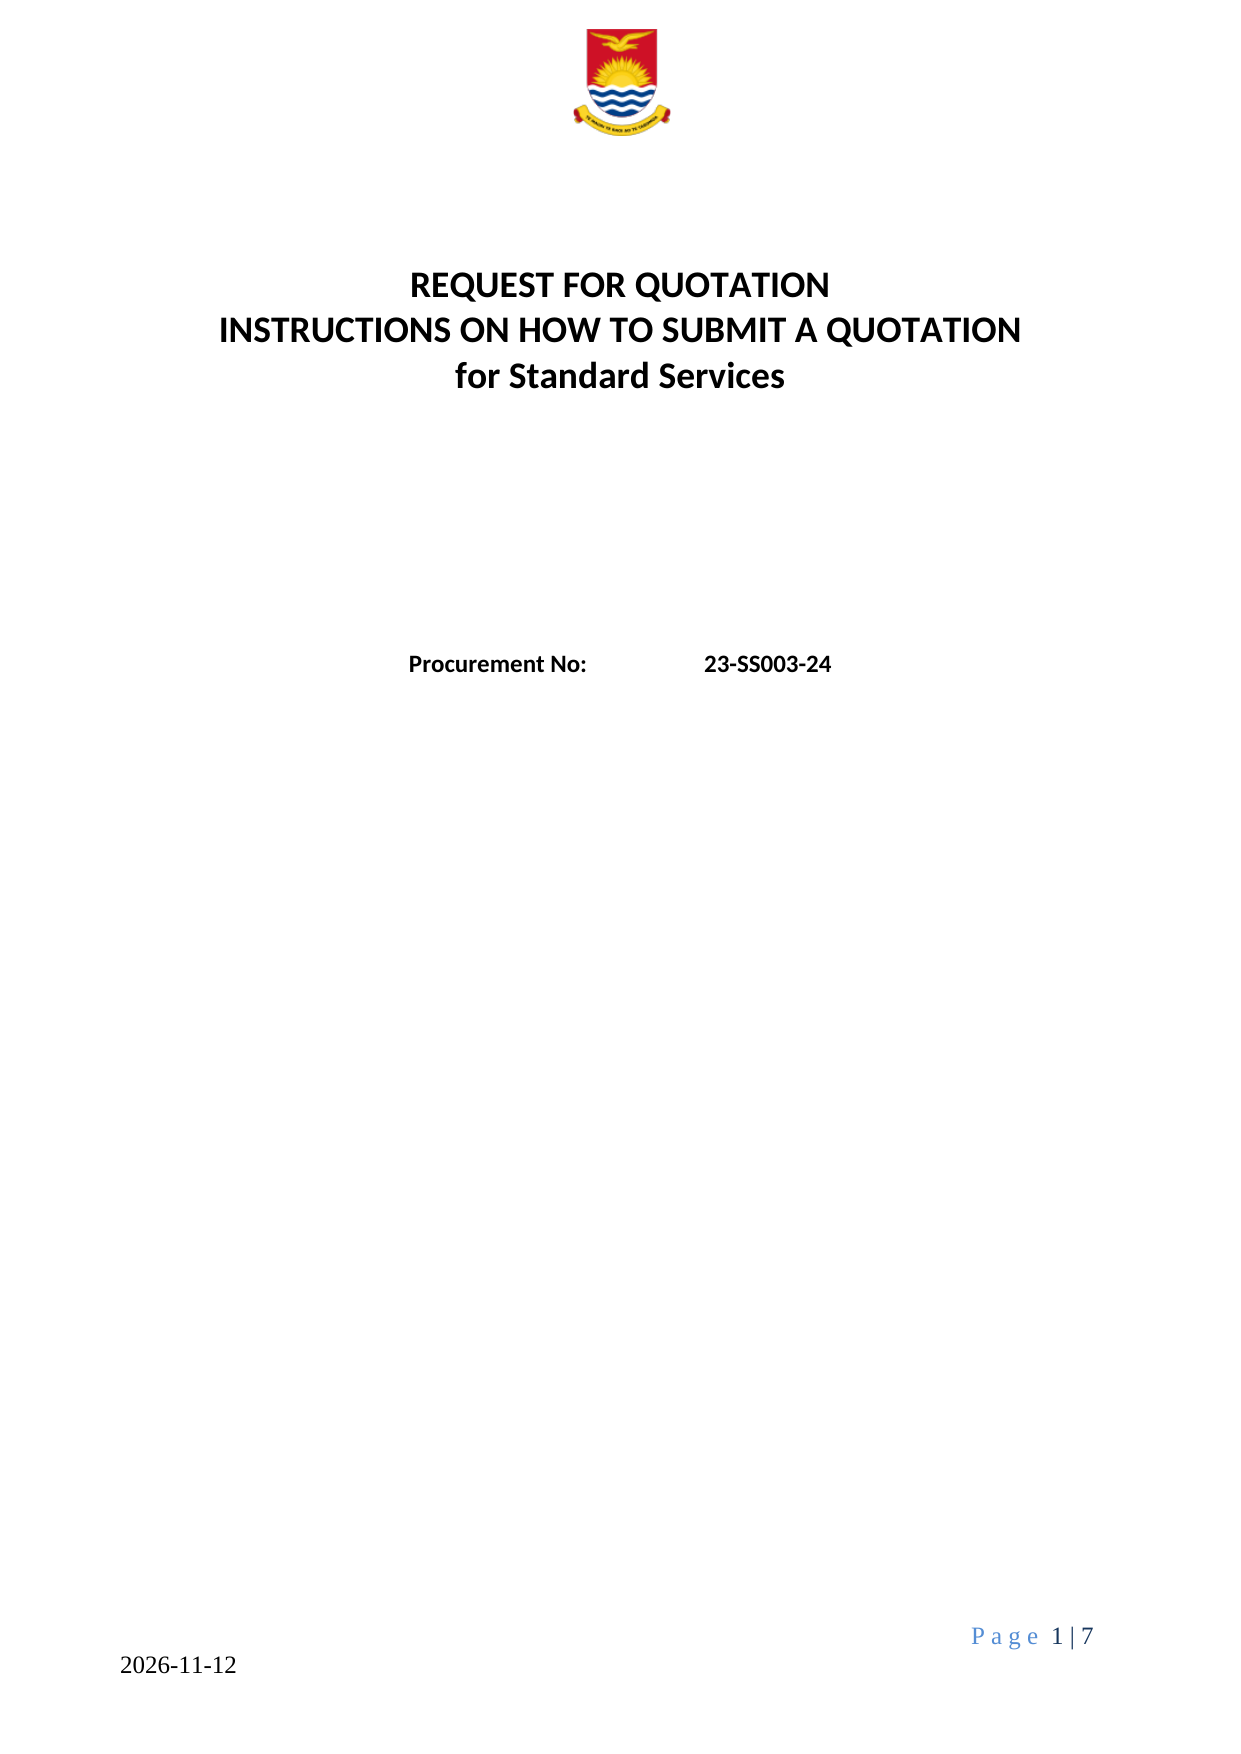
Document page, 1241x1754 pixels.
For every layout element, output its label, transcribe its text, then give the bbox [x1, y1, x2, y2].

picture [573, 29, 671, 136]
text Procurement No: 23-SS003-24 [120, 648, 1120, 679]
text REQUEST FOR QUOTATION INSTRUCTIONS ON HOW TO SUBMIT A QUOTATION for Standard Services [120, 261, 1120, 398]
